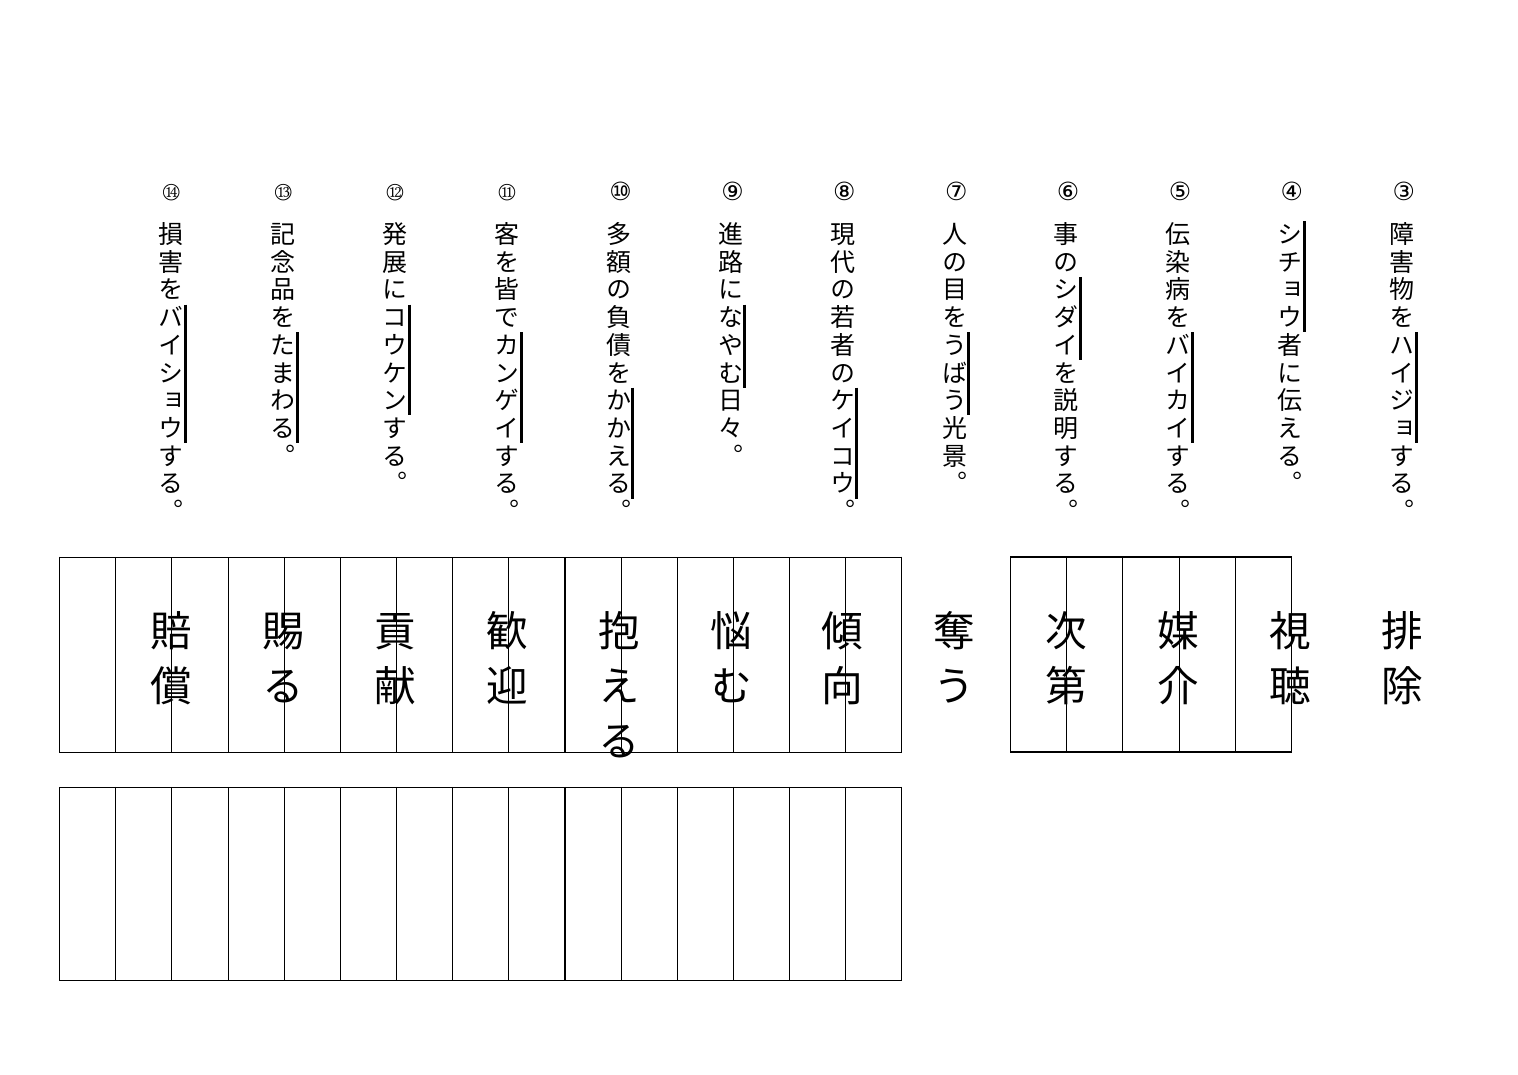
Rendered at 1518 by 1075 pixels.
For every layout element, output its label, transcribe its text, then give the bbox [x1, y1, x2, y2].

text ⑪ 客を皆でカンゲイする。 歓迎 [451, 166, 563, 969]
text ④ シチョウ者に伝える。 視聴 [1234, 166, 1346, 969]
text ⑧ 現代の若者のケイコウ。 傾向 [787, 166, 899, 969]
text ⑭ 損害をバイショウする。 賠償 [116, 166, 227, 969]
text ③ 障害物をハイジョする。 排除 [1346, 166, 1458, 969]
text ⑩ 多額の負債をかかえる。 抱える [563, 166, 675, 969]
text ⑥ 事のシダイを説明する。 次第 [1011, 166, 1122, 969]
text ⑬ 記念品をたまわる。 賜る [227, 166, 339, 969]
text ⑦ 人の目をうばう光景。 奪う [899, 166, 1011, 969]
text ⑨ 進路になやむ日々。 悩む [675, 166, 787, 969]
text ⑫ 発展にコウケンする。 貢献 [339, 166, 451, 969]
text ⑤ 伝染病をバイカイする。 媒介 [1122, 166, 1234, 969]
